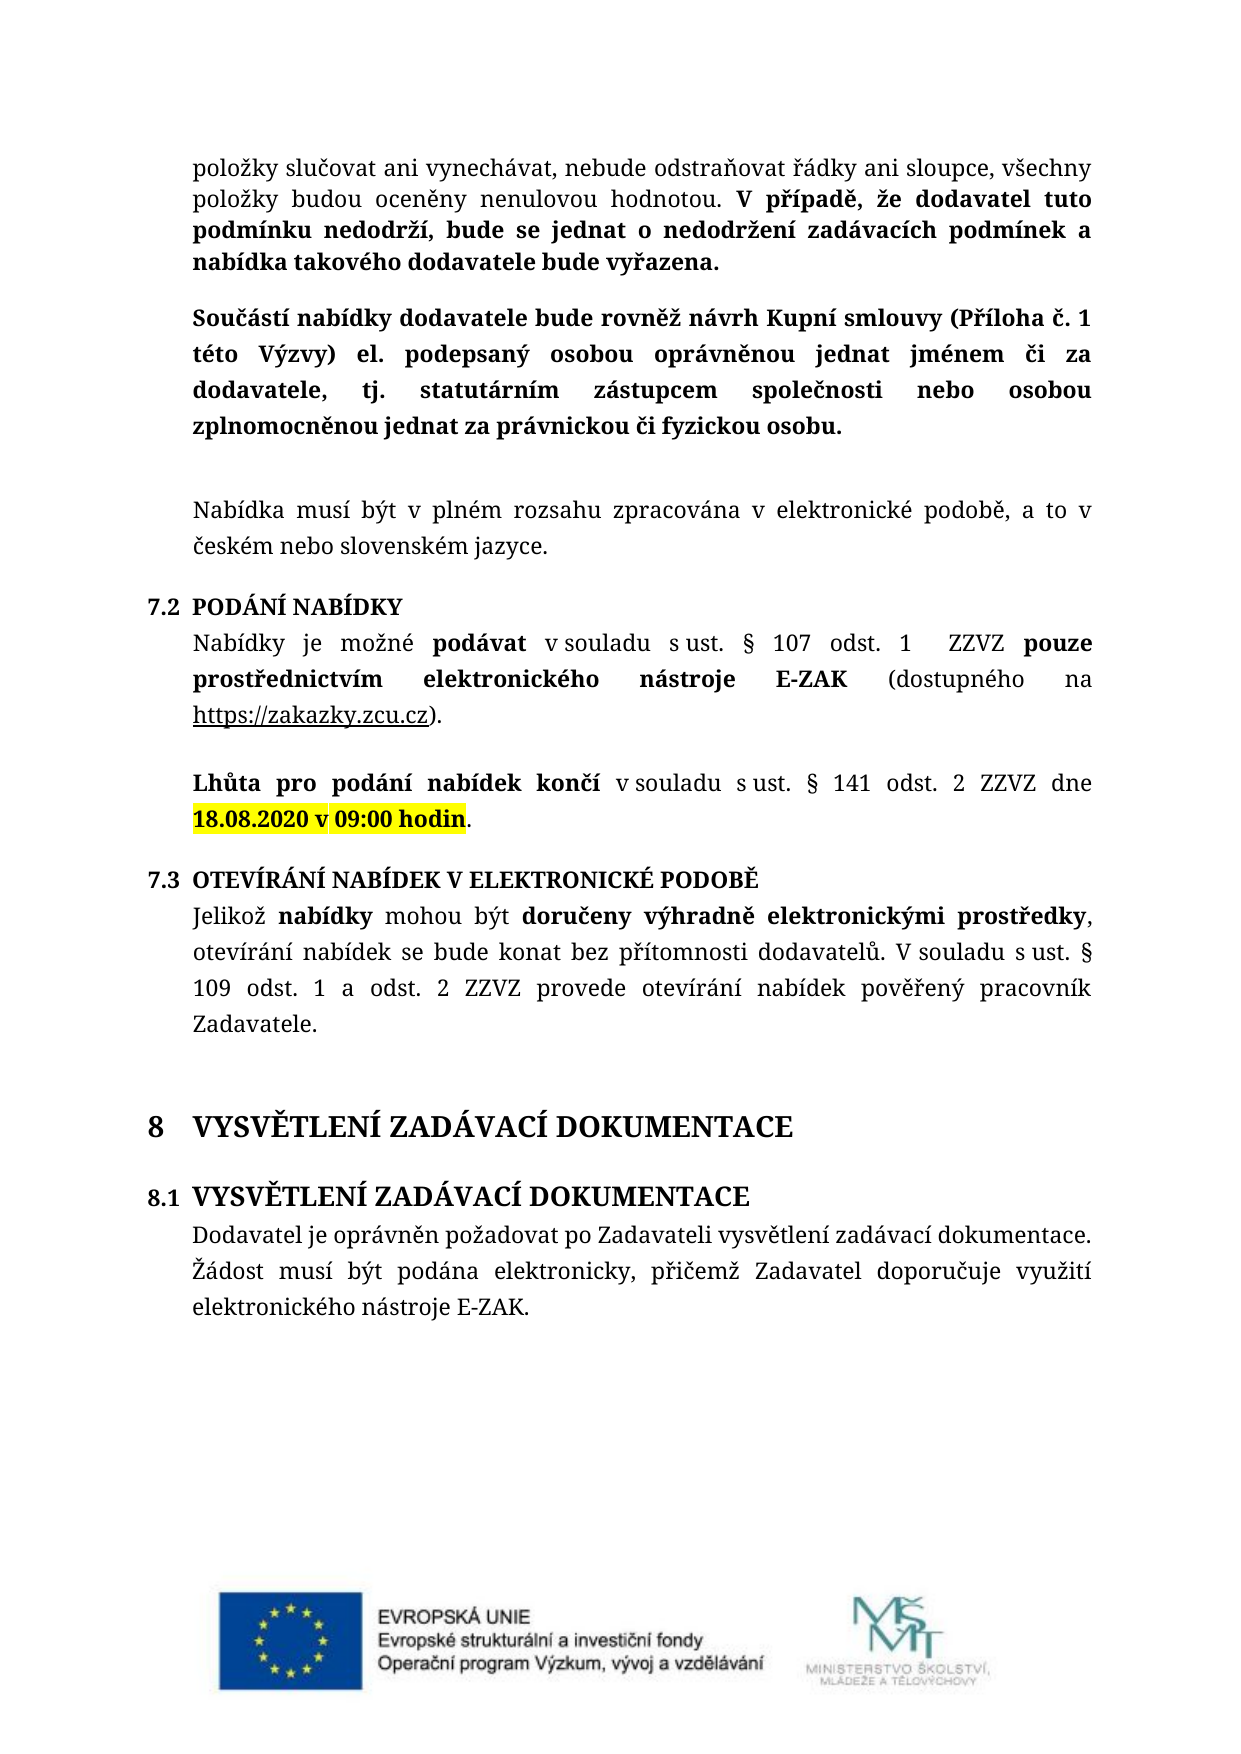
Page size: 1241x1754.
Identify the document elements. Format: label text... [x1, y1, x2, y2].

subtitle PODÁNÍ NABÍDKY [147, 591, 1093, 622]
subtitle VYSVĚTLENÍ ZADÁVACÍ DOKUMENTACE [147, 1177, 1093, 1214]
text Dodavatel je oprávněn požadovat po Zadavateli vysvětlení zadávací dokumentace. Žádost musí být podána elektronicky, přičemž Zadavatel doporučuje využití elektronického nástroje E-ZAK. [192, 1219, 1093, 1322]
text Jelikož nabídky mohou být doručeny výhradně elektronickými prostředky, otevírání nabídek se bude konat bez přítomnosti dodavatelů. V souladu s ust. § 109 odst. 1 a odst. 2 ZZVZ provede otevírání nabídek pověřený pracovník Zadavatele. [193, 900, 1093, 1039]
picture [147, 1544, 1068, 1726]
text Součástí nabídky dodavatele bude rovněž návrh Kupní smlouvy (Příloha č. 1 této Výzvy) el. podepsaný osobou oprávněnou jednat jménem či za dodavatele, tj. statutárním zástupcem společnosti nebo osobou zplnomocněnou jednat za právnickou či fyzickou osobu. [192, 302, 1093, 441]
text Nabídky je možné podávat v souladu s ust. § 107 odst. 1 ZZVZ pouze prostřednictvím elektronického nástroje E-ZAK (dostupného na https://zakazky.zcu.cz). [193, 627, 1093, 730]
text Lhůta pro podání nabídek končí v souladu s ust. § 141 odst. 2 ZZVZ dne 18.08.2020 v 09:00 hodin. [193, 767, 1093, 834]
text Nabídka musí být v plném rozsahu zpracována v elektronické podobě, a to v českém nebo slovenském jazyce. [193, 494, 1093, 561]
subtitle VYSVĚTLENÍ ZADÁVACÍ DOKUMENTACE [148, 1106, 1093, 1146]
subtitle OTEVÍRÁNÍ NABÍDEK V ELEKTRONICKÉ PODOBĚ [148, 864, 1093, 895]
